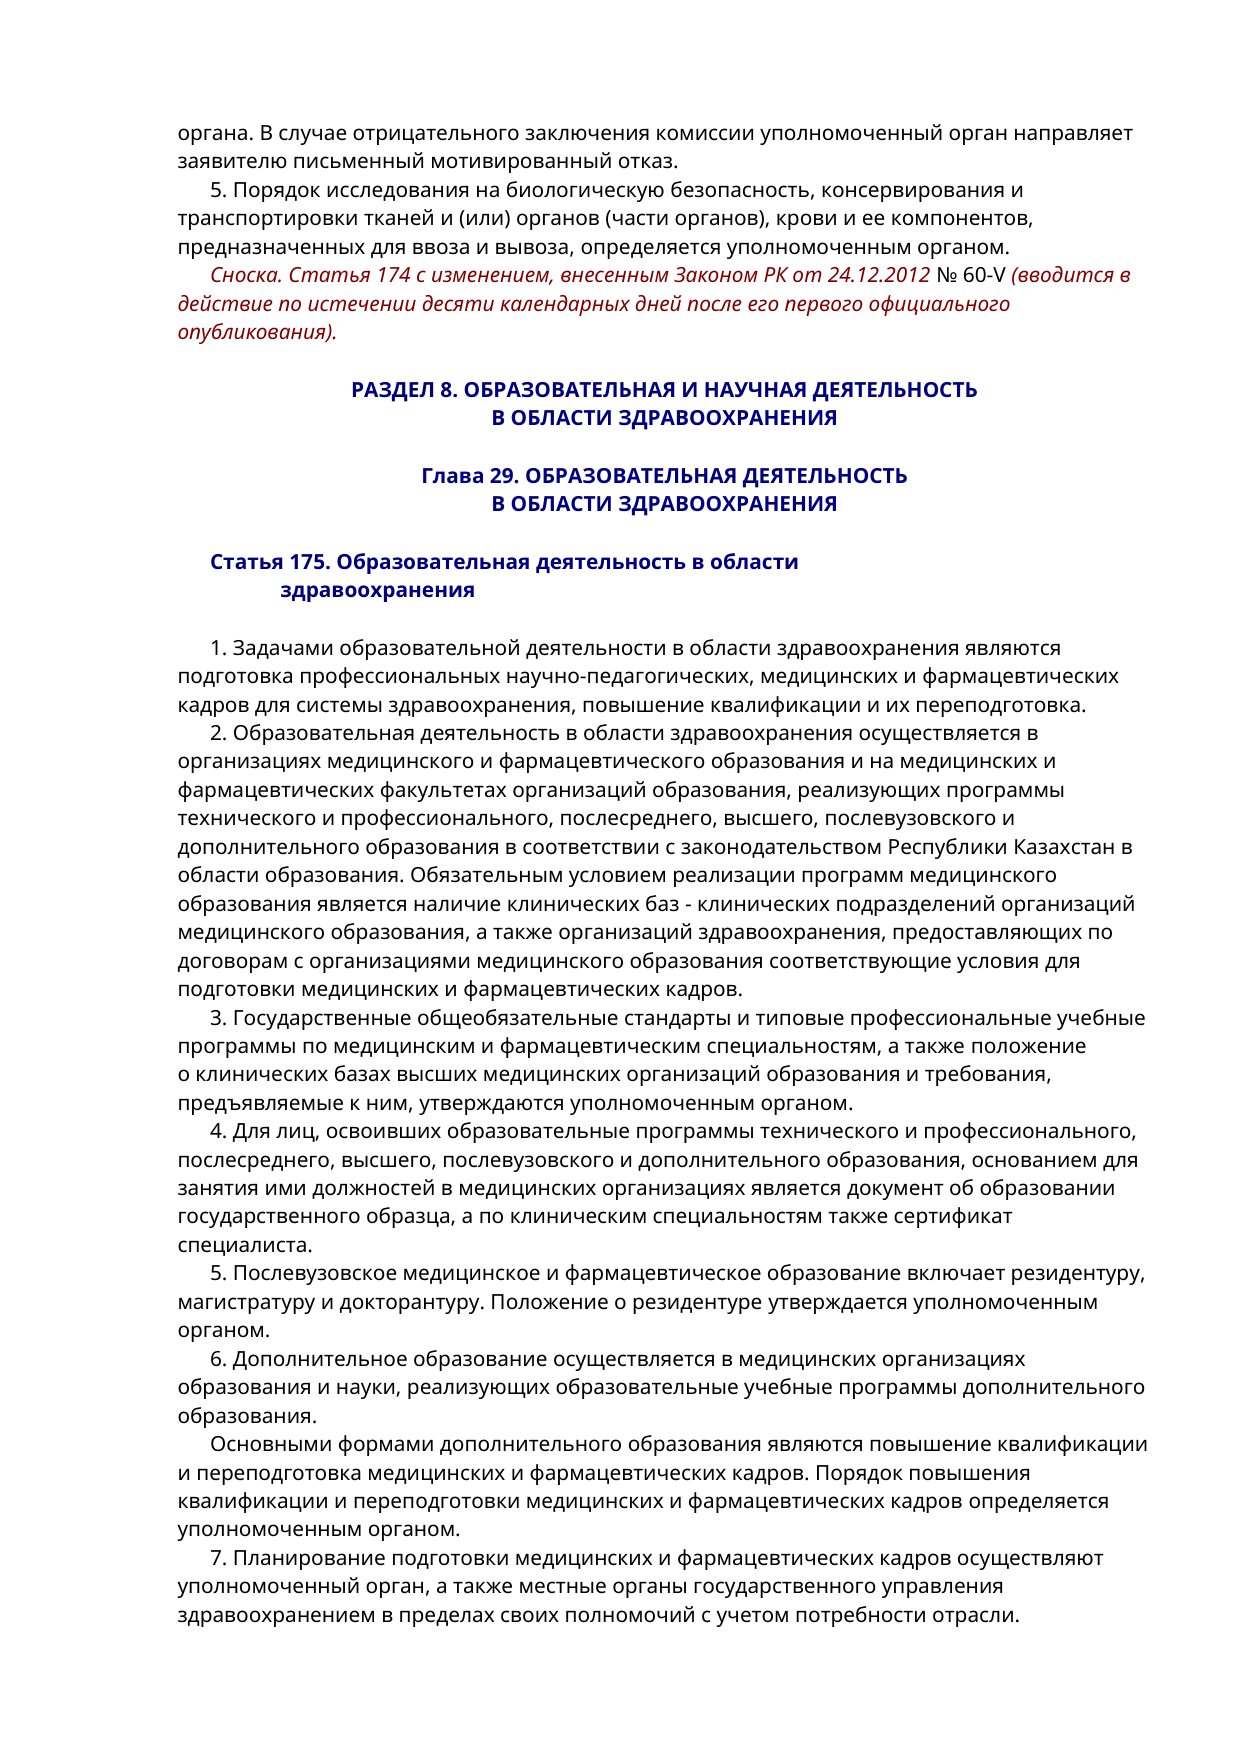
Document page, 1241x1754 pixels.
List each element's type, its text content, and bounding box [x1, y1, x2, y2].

text Статья 175. Образовательная деятельность в области здравоохранения [177, 547, 1152, 604]
text РАЗДЕЛ 8. ОБРАЗОВАТЕЛЬНАЯ И НАУЧНАЯ ДЕЯТЕЛЬНОСТЬ В ОБЛАСТИ ЗДРАВООХРАНЕНИЯ [177, 375, 1152, 432]
text Глава 29. ОБРАЗОВАТЕЛЬНАЯ ДЕЯТЕЛЬНОСТЬ В ОБЛАСТИ ЗДРАВООХРАНЕНИЯ [177, 461, 1152, 518]
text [177, 118, 1152, 346]
text 1. Задачами образовательной деятельности в области здравоохранения являются подготовка профессиональных научно-педагогических, медицинских и фармацевтических кадров для системы здравоохранения, повышение квалификации и их переподготовка. 2. Образовательная деятельность в области здравоохранения осуществляется в организациях медицинского и фармацевтического образования и на медицинских и фармацевтических факультетах организаций образования, реализующих программы технического и профессионального, послесреднего, высшего, послевузовского и дополнительного образования в соответствии с законодательством Республики Казахстан в области образования. Обязательным условием реализации программ медицинского образования является наличие клинических баз - клинических подразделений организаций медицинского образования, а также организаций здравоохранения, предоставляющих по договорам с организациями медицинского образования соответствующие условия для подготовки медицинских и фармацевтических кадров. 3. Государственные общеобязательные стандарты и типовые профессиональные учебные программы по медицинским и фармацевтическим специальностям, а также положение о клинических базах высших медицинских организаций образования и требования, предъявляемые к ним, утверждаются уполномоченным органом. 4. Для лиц, освоивших образовательные программы технического и профессионального, послесреднего, высшего, послевузовского и дополнительного образования, основанием для занятия ими должностей в медицинских организациях является документ об образовании государственного образца, а по клиническим специальностям также сертификат специалиста. 5. Послевузовское медицинское и фармацевтическое образование включает резидентуру, магистратуру и докторантуру. Положение о резидентуре утверждается уполномоченным органом. 6. Дополнительное образование осуществляется в медицинских организациях образования и науки, реализующих образовательные учебные программы дополнительного образования. Основными формами дополнительного образования являются повышение квалификации и переподготовка медицинских и фармацевтических кадров. Порядок повышения квалификации и переподготовки медицинских и фармацевтических кадров определяется уполномоченным органом. 7. Планирование подготовки медицинских и фармацевтических кадров осуществляют уполномоченный орган, а также местные органы государственного управления здравоохранением в пределах своих полномочий с учетом потребности отрасли. [177, 633, 1152, 1628]
